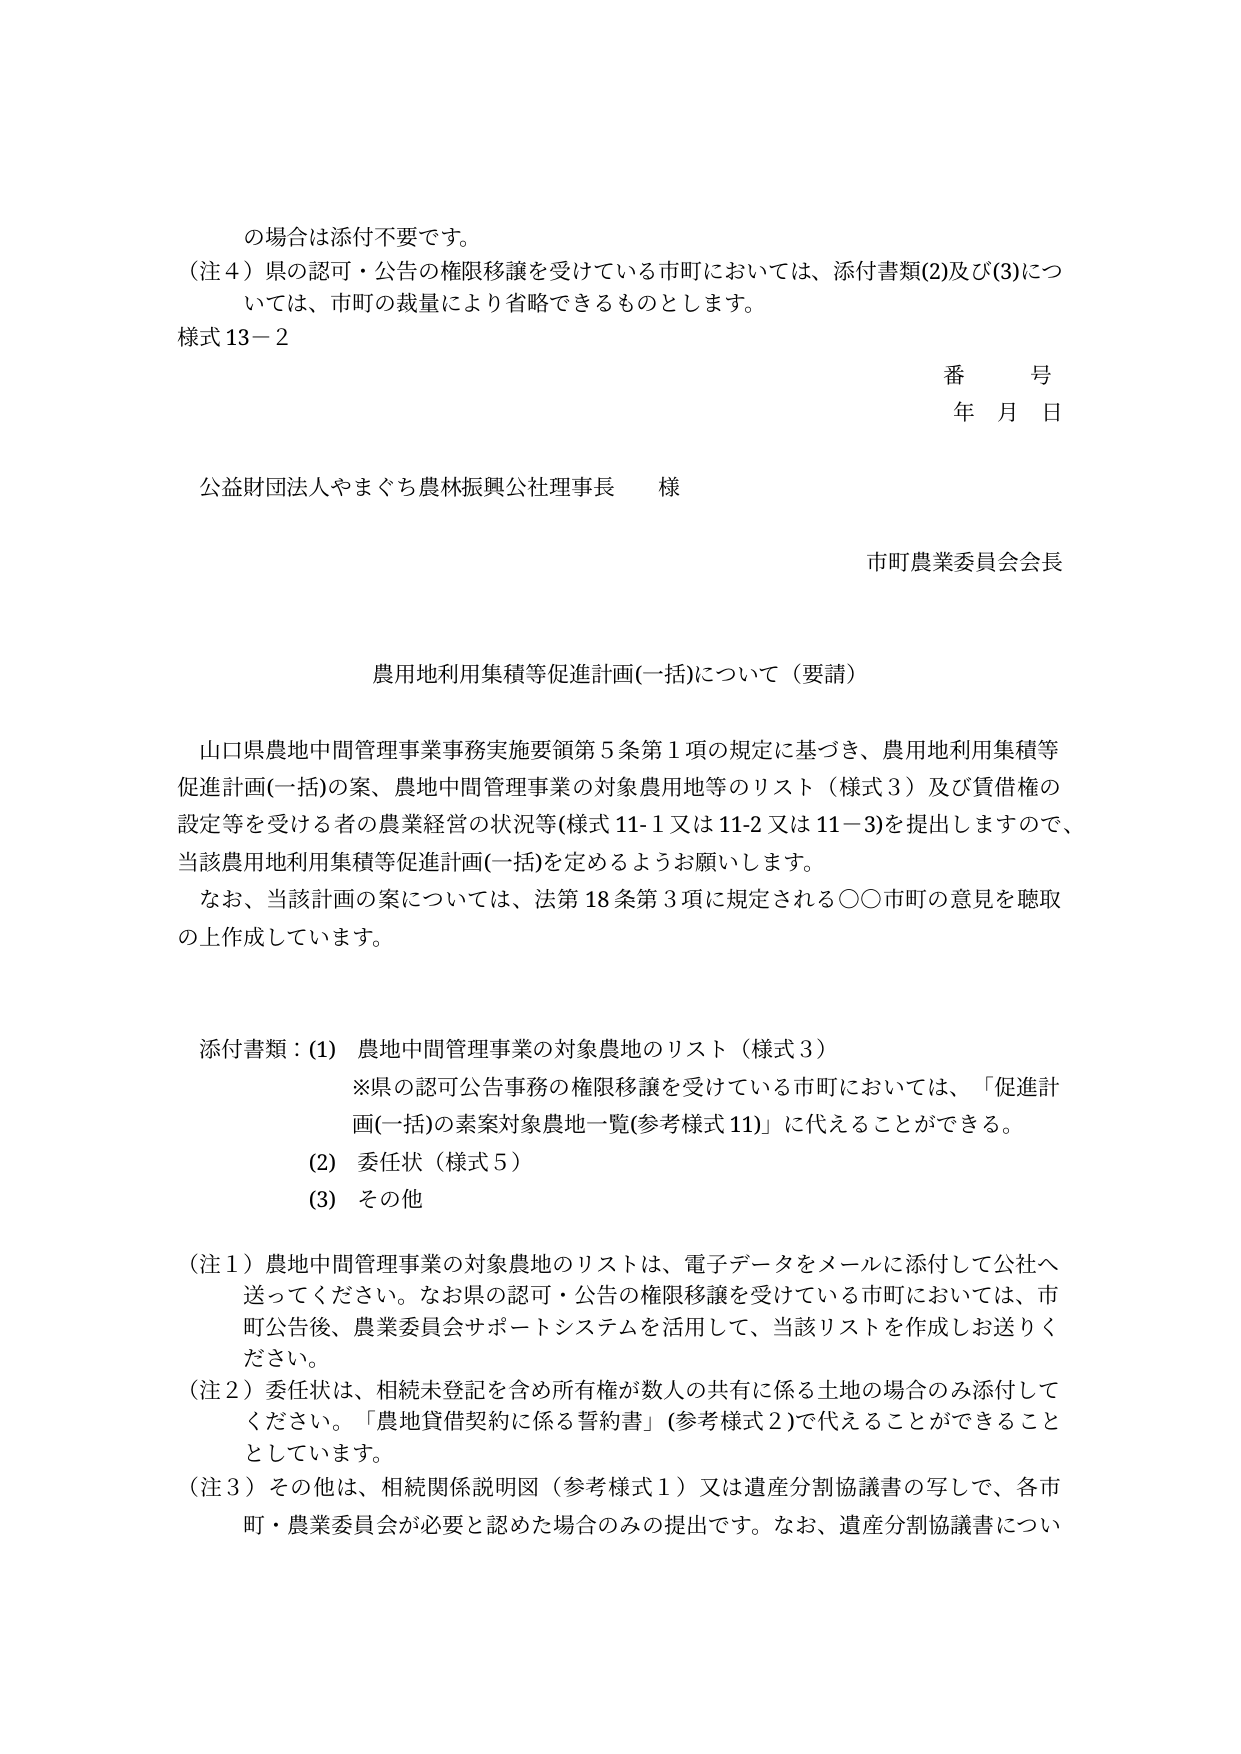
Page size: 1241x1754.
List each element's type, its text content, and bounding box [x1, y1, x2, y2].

text ※県の認可公告事務の権限移譲を受けている市町においては、「促進計画(一括)の素案対象農地一覧(参考様式11)」に代えることができる。 [352, 1067, 1063, 1142]
text 年 月 日 [177, 392, 1063, 430]
text 公益財団法人やまぐち農林振興公社理事長 様 [177, 467, 1063, 505]
text 添付書類：(1) 農地中間管理事業の対象農地のリスト（様式３） [177, 1030, 1063, 1067]
text 市町農業委員会会長 [177, 542, 1063, 580]
text (2) 委任状（様式５） [265, 1142, 1063, 1180]
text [177, 217, 1063, 254]
text 農用地利用集積等促進計画(一括)について（要請） [177, 655, 1063, 692]
text なお、当該計画の案については、法第18条第３項に規定される○○市町の意見を聴取の上作成しています。 [177, 880, 1063, 955]
text (3) その他 [265, 1180, 1063, 1217]
text （注４）県の認可・公告の権限移譲を受けている市町においては、添付書類(2)及び(3)については、市町の裁量により省略できるものとします。 [177, 254, 1063, 317]
text （注１）農地中間管理事業の対象農地のリストは、電子データをメールに添付して公社へ送ってください。なお県の認可・公告の権限移譲を受けている市町においては、市町公告後、農業委員会サポートシステムを活用して、当該リストを作成しお送りください。 [177, 1247, 1063, 1373]
text 様式13－２ [177, 317, 1063, 355]
text （注２）委任状は、相続未登記を含め所有権が数人の共有に係る土地の場合のみ添付してください。「農地貸借契約に係る誓約書」(参考様式２)で代えることができることとしています。 [177, 1373, 1063, 1467]
text 番 号 [177, 355, 1063, 392]
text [177, 1467, 1063, 1542]
text 山口県農地中間管理事業事務実施要領第５条第１項の規定に基づき、農用地利用集積等促進計画(一括)の案、農地中間管理事業の対象農用地等のリスト（様式３）及び賃借権の設定等を受ける者の農業経営の状況等(様式11-１又は11-2又は11－3)を提出しますので、当該農用地利用集積等促進計画(一括)を定めるようお願いします。 [177, 730, 1063, 880]
